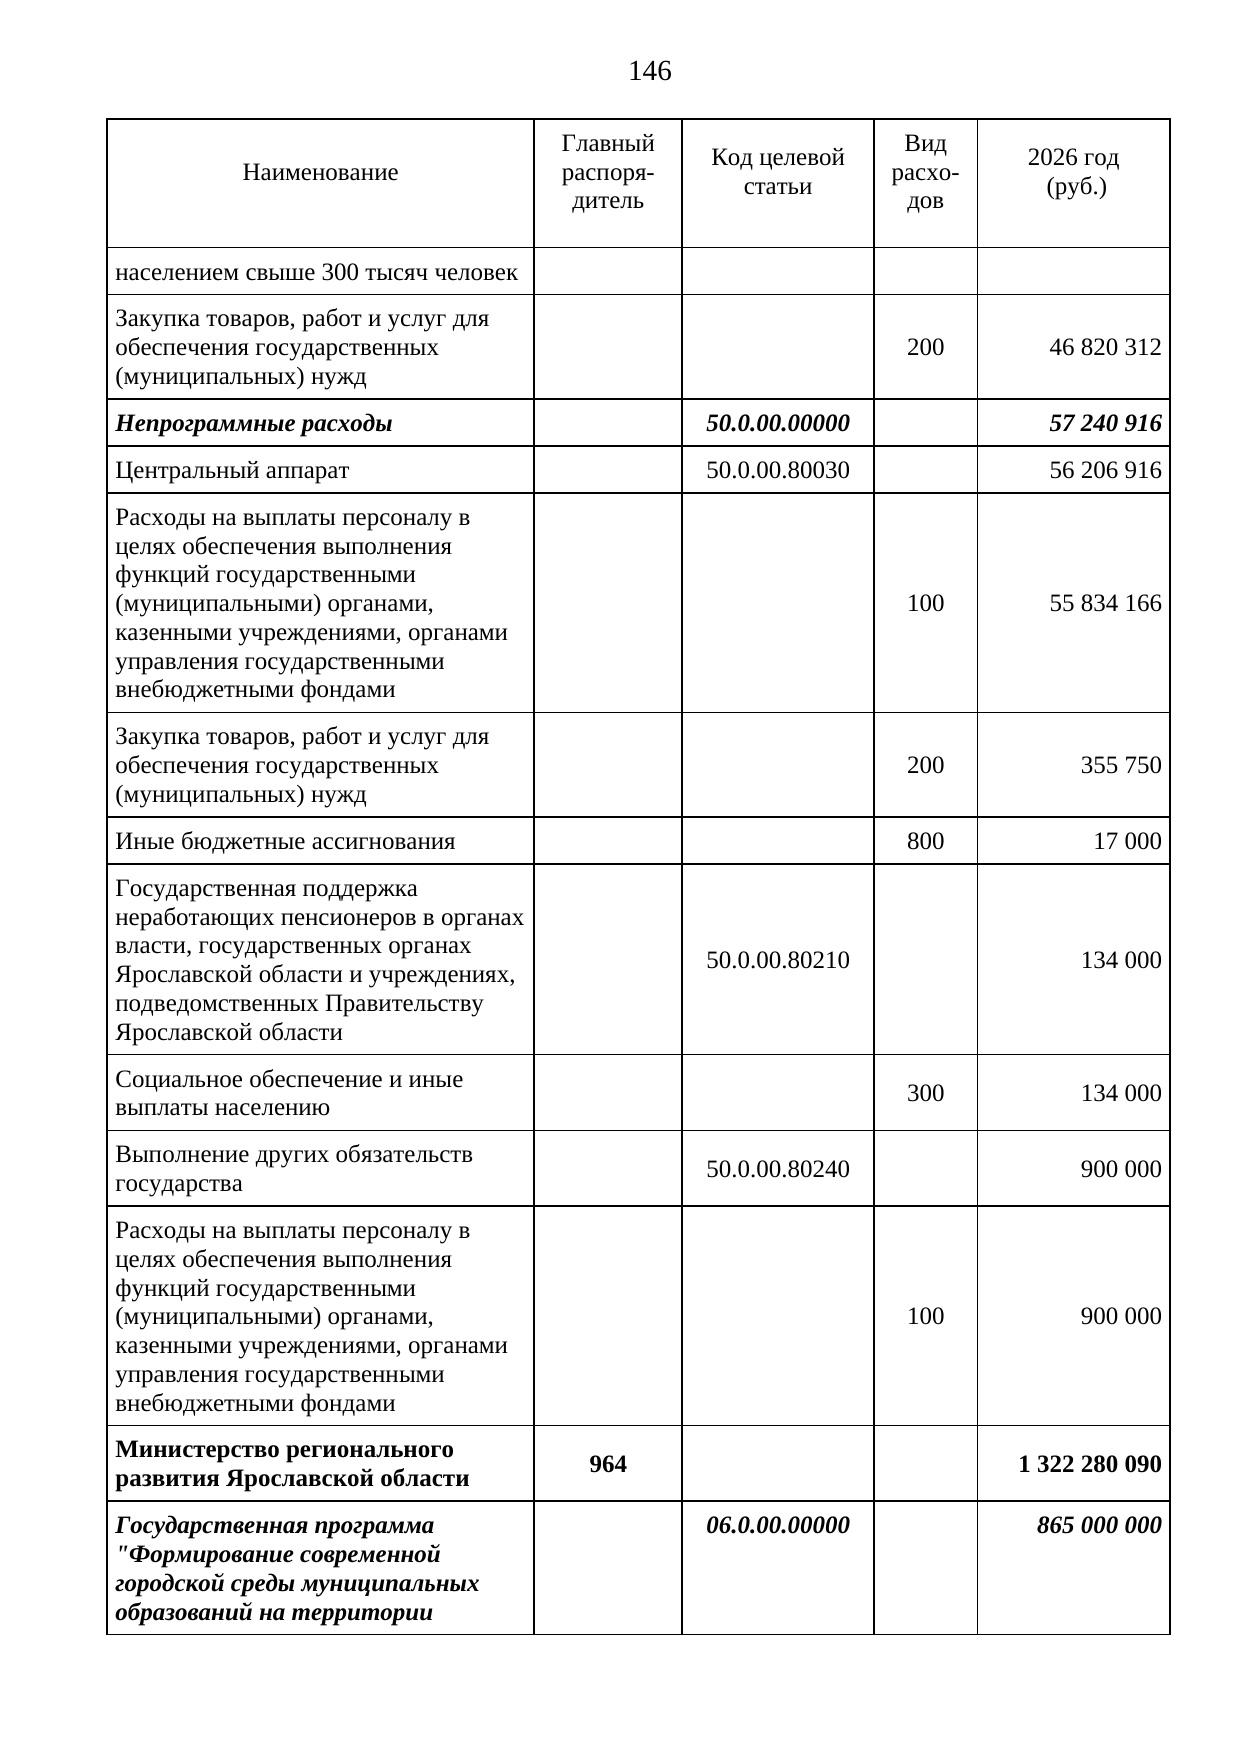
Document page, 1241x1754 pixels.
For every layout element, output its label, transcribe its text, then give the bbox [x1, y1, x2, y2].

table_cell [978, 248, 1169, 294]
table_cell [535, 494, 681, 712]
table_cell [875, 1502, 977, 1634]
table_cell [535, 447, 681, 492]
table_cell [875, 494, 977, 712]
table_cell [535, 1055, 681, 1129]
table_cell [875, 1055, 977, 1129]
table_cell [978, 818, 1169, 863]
table_header Наименование [108, 120, 533, 247]
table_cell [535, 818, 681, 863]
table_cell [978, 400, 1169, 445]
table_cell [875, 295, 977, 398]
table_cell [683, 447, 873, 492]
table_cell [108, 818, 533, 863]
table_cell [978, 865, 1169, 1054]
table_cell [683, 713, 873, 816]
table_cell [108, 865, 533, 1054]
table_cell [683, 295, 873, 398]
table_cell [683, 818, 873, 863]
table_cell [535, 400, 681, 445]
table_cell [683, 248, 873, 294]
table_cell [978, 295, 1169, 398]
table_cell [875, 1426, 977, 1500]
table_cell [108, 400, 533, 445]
table_header 2026 год (руб.) [978, 120, 1169, 247]
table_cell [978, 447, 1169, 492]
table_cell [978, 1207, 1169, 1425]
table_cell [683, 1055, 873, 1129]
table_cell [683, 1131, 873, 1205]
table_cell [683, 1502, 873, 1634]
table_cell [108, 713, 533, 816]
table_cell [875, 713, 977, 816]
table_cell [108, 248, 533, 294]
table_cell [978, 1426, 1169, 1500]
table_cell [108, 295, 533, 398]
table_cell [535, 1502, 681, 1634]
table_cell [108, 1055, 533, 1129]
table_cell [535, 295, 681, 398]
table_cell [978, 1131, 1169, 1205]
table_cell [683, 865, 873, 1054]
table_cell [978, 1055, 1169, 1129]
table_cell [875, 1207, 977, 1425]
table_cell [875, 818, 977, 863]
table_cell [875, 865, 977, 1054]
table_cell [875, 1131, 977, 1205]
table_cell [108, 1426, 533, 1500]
table_header Вид расхо- дов [875, 120, 977, 247]
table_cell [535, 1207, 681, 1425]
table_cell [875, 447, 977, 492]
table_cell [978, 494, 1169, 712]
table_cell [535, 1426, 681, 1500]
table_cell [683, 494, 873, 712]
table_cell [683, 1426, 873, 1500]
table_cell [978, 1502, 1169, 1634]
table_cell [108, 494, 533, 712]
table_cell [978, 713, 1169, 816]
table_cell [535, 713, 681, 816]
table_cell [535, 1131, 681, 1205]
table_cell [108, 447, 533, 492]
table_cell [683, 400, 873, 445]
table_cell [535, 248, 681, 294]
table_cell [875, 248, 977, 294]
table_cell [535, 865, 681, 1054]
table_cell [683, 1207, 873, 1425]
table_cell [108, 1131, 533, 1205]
table_header Главный распоря-дитель [535, 120, 681, 247]
table_header Код целевой статьи [683, 120, 873, 247]
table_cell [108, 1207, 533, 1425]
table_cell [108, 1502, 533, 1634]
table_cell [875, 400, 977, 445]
